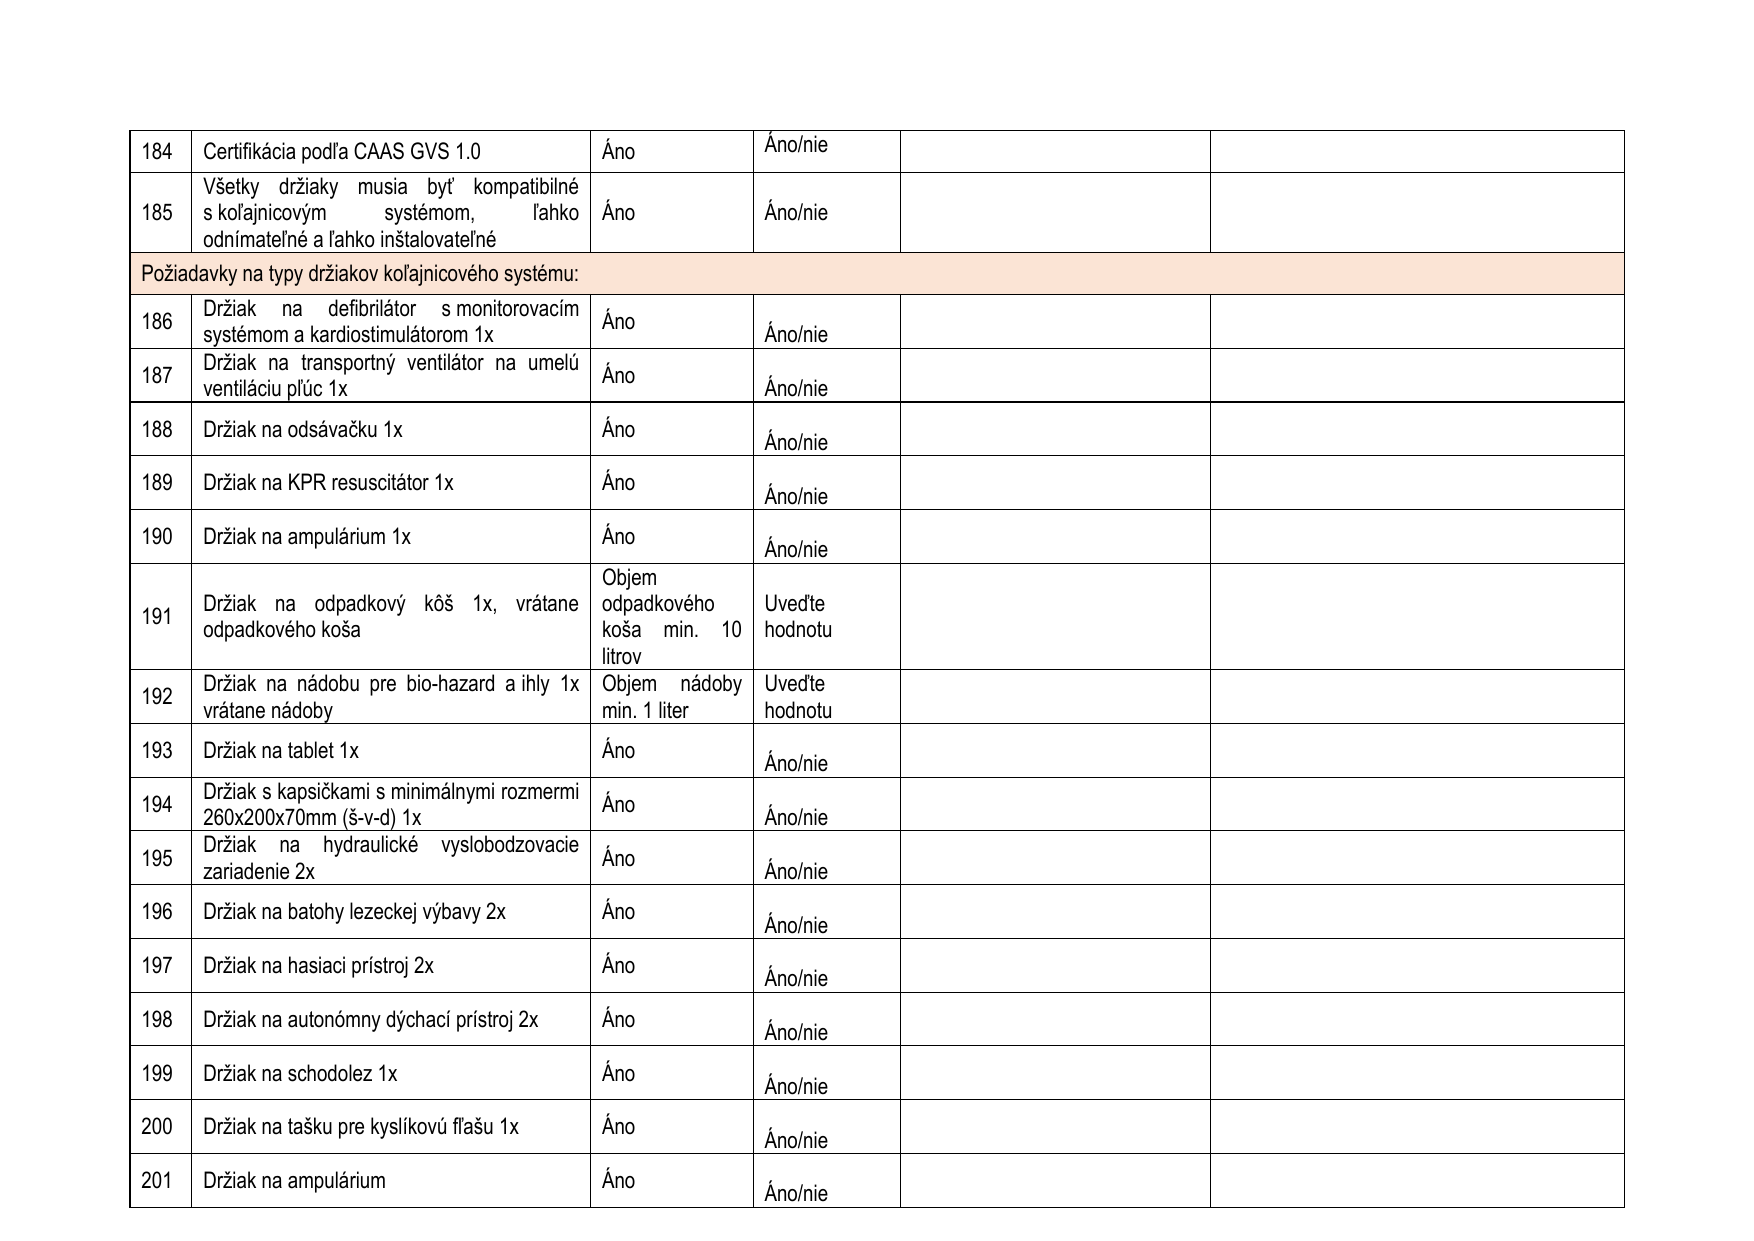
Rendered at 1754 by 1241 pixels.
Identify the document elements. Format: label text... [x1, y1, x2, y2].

table_cell [1211, 885, 1624, 938]
table_cell [901, 1154, 1210, 1207]
table_cell Áno [591, 131, 753, 172]
table_cell [901, 131, 1210, 172]
table_cell 194 [131, 778, 191, 830]
table_cell Áno [591, 173, 753, 252]
table_cell Áno/nie [754, 1154, 900, 1207]
table_cell [1211, 173, 1624, 252]
table_cell Áno [591, 831, 753, 884]
table_cell Objem nádoby min. 1 liter [591, 670, 753, 723]
table_cell Áno [591, 1046, 753, 1099]
table_cell Áno [591, 1100, 753, 1153]
table_cell [901, 1100, 1210, 1153]
table_cell Áno/nie [754, 349, 900, 401]
table_cell Áno [591, 939, 753, 992]
table_cell Držiak na hydraulické vyslobodzovacie zariadenie 2x [192, 831, 590, 884]
table_cell 184 [131, 131, 191, 172]
table_cell 200 [131, 1100, 191, 1153]
table_cell [901, 1046, 1210, 1099]
table_cell 187 [131, 349, 191, 401]
table_cell Áno/nie [754, 1100, 900, 1153]
table_cell Áno/nie [754, 403, 900, 455]
table_cell 189 [131, 456, 191, 509]
table_cell Áno/nie [754, 724, 900, 777]
table_cell 201 [131, 1154, 191, 1207]
table_cell [901, 670, 1210, 723]
table_cell [901, 993, 1210, 1045]
table_cell Áno [591, 1154, 753, 1207]
table_cell [901, 456, 1210, 509]
table_cell Držiak na hasiaci prístroj 2x [192, 939, 590, 992]
table_cell [901, 885, 1210, 938]
table_cell Áno [591, 993, 753, 1045]
table_cell 192 [131, 670, 191, 723]
table_cell 188 [131, 403, 191, 455]
table_cell Držiak na transportný ventilátor na umelú ventiláciu pľúc 1x [192, 349, 590, 401]
table_cell 199 [131, 1046, 191, 1099]
table_cell Áno [591, 885, 753, 938]
table_cell [1211, 1154, 1624, 1207]
table_cell [901, 173, 1210, 252]
table_cell Áno [591, 295, 753, 348]
table_cell Áno/nie [754, 295, 900, 348]
table_cell [901, 778, 1210, 830]
table_cell Držiak na KPR resuscitátor 1x [192, 456, 590, 509]
table_cell [901, 564, 1210, 669]
table_cell Uveďte hodnotu [754, 564, 900, 669]
table_cell [1211, 1100, 1624, 1153]
table_cell [901, 403, 1210, 455]
table_cell Držiak na tablet 1x [192, 724, 590, 777]
table_cell Držiak na batohy lezeckej výbavy 2x [192, 885, 590, 938]
table_cell 193 [131, 724, 191, 777]
table_cell [1211, 778, 1624, 830]
table_cell [1211, 510, 1624, 563]
table_cell 197 [131, 939, 191, 992]
table_cell Držiak na nádobu pre bio-hazard a ihly 1x vrátane nádoby [192, 670, 590, 723]
table_cell [1211, 939, 1624, 992]
table_cell [1211, 993, 1624, 1045]
table_cell Áno [591, 456, 753, 509]
table_cell [1211, 1046, 1624, 1099]
table_cell Držiak na tašku pre kyslíkovú fľašu 1x [192, 1100, 590, 1153]
table_cell [1211, 831, 1624, 884]
table_cell Áno [591, 724, 753, 777]
table_cell [1211, 349, 1624, 401]
table_cell Držiak na odsávačku 1x [192, 403, 590, 455]
table_cell [901, 724, 1210, 777]
table_cell Certifikácia podľa CAAS GVS 1.0 [192, 131, 590, 172]
table_cell 185 [131, 173, 191, 252]
table_cell 186 [131, 295, 191, 348]
table_cell Áno [591, 510, 753, 563]
table_cell Držiak na ampulárium 1x [192, 510, 590, 563]
table_cell [901, 510, 1210, 563]
table_cell [1211, 295, 1624, 348]
table_cell [1211, 403, 1624, 455]
table_cell Áno/nie [754, 456, 900, 509]
table_cell Áno/nie [754, 939, 900, 992]
table_cell Áno/nie [754, 1046, 900, 1099]
table_cell [1211, 131, 1624, 172]
table_cell Áno/nie [754, 885, 900, 938]
table_cell [1211, 456, 1624, 509]
table_cell Držiak s kapsičkami s minimálnymi rozmermi 260x200x70mm (š-v-d) 1x [192, 778, 590, 830]
table_cell Áno/nie [754, 993, 900, 1045]
table_cell Áno/nie [754, 173, 900, 252]
table_cell [901, 939, 1210, 992]
table_cell Áno [591, 403, 753, 455]
table_cell [1211, 564, 1624, 669]
table_cell 195 [131, 831, 191, 884]
table_cell Držiak na defibrilátor s monitorovacím systémom a kardiostimulátorom 1x [192, 295, 590, 348]
table_cell 196 [131, 885, 191, 938]
table_cell Áno/nie [754, 131, 900, 172]
table_cell [901, 349, 1210, 401]
table_cell Držiak na ampulárium [192, 1154, 590, 1207]
table_cell Objem odpadkového koša min. 10 litrov [591, 564, 753, 669]
table_cell [1211, 670, 1624, 723]
table_cell Áno [591, 778, 753, 830]
table_cell Držiak na autonómny dýchací prístroj 2x [192, 993, 590, 1045]
table_cell Požiadavky na typy držiakov koľajnicového systému: [131, 253, 1624, 294]
table_cell Áno/nie [754, 510, 900, 563]
table_cell [901, 831, 1210, 884]
table_cell 190 [131, 510, 191, 563]
table_cell Áno/nie [754, 778, 900, 830]
table_cell [1211, 724, 1624, 777]
table_cell [901, 295, 1210, 348]
table_cell 191 [131, 564, 191, 669]
table_cell Uveďte hodnotu [754, 670, 900, 723]
table_cell Držiak na schodolez 1x [192, 1046, 590, 1099]
table_cell Držiak na odpadkový kôš 1x, vrátane odpadkového koša [192, 564, 590, 669]
table_cell 198 [131, 993, 191, 1045]
table_cell Áno [591, 349, 753, 401]
table_cell Áno/nie [754, 831, 900, 884]
table_cell Všetky držiaky musia byť kompatibilné s koľajnicovým systémom, ľahko odnímateľné a ľahko inštalovateľné [192, 173, 590, 252]
